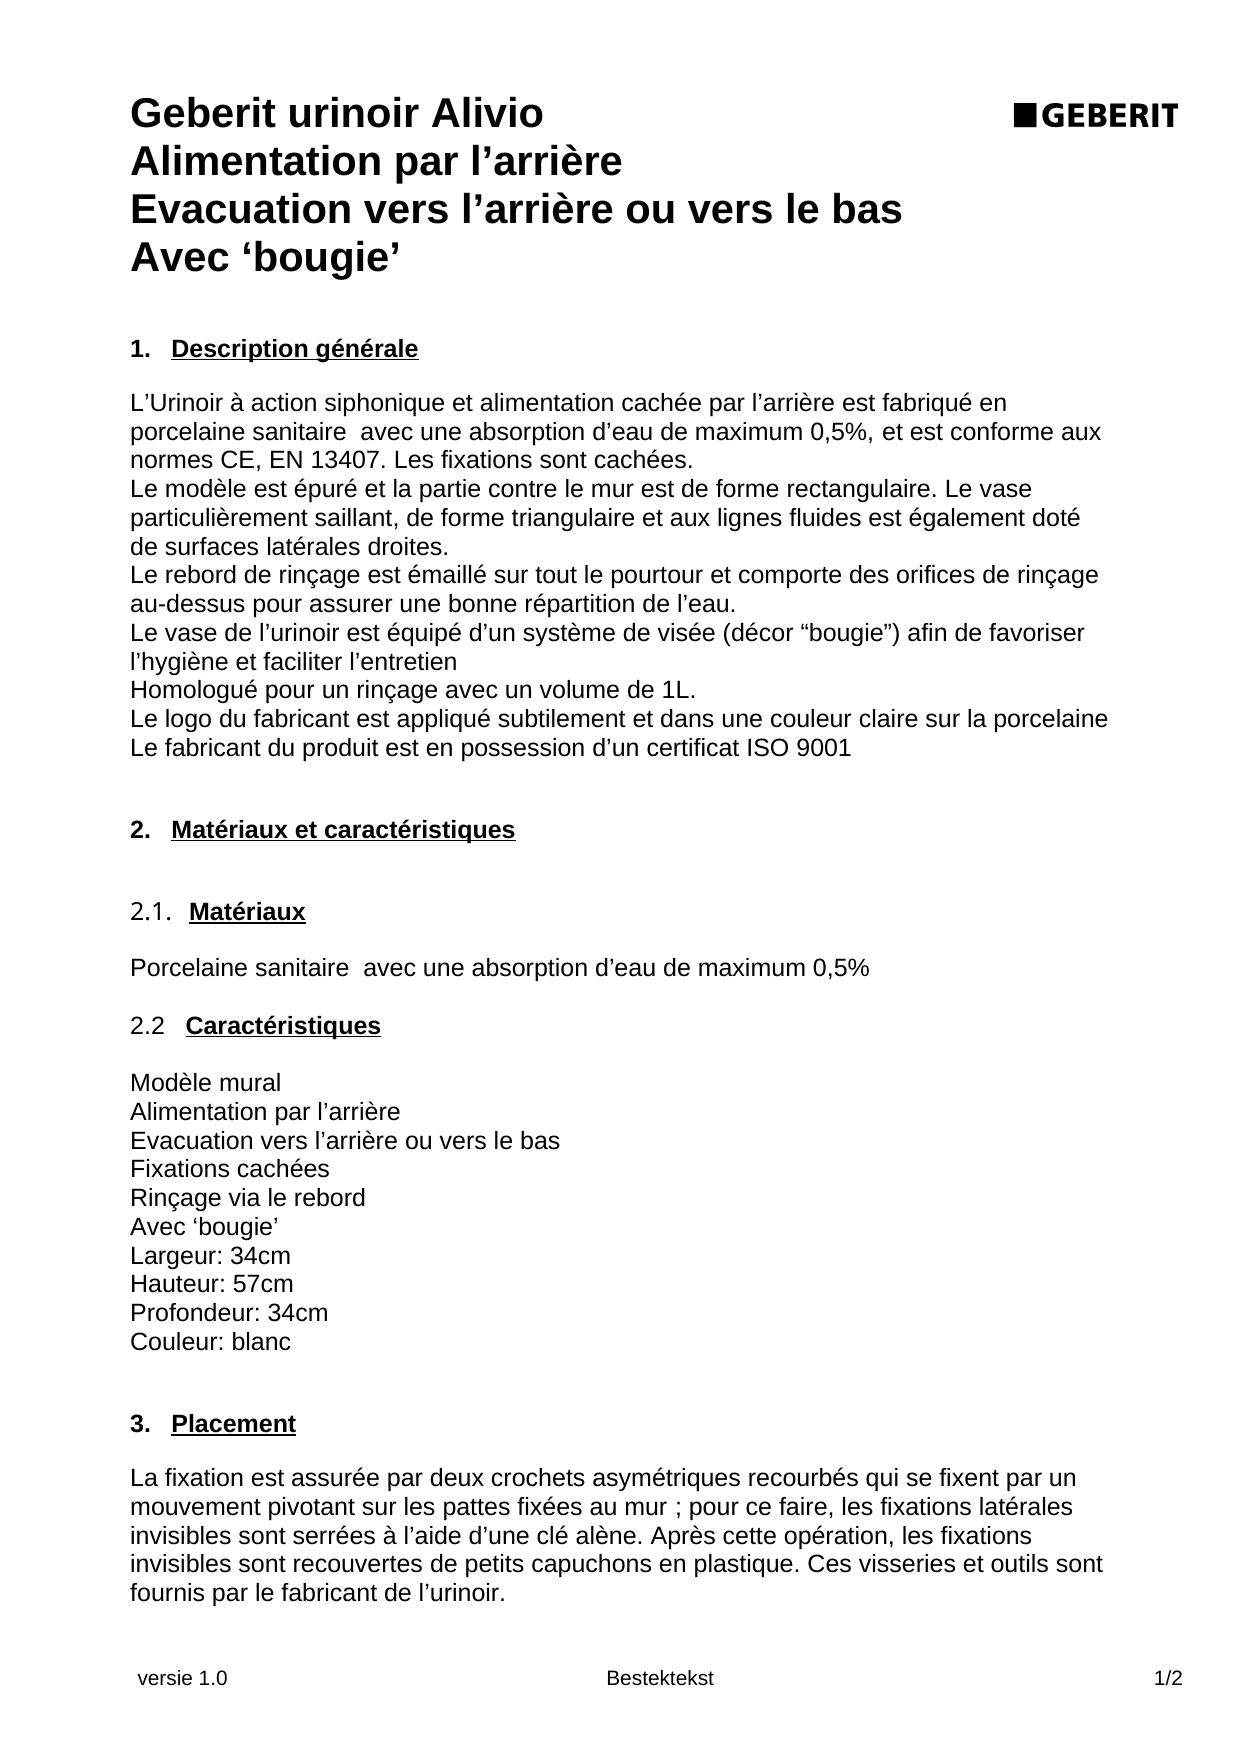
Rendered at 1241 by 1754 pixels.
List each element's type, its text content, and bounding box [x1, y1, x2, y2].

text Le modèle est épuré et la partie contre le mur est de forme rectangulaire. Le vase particulièrement saillant, de forme triangulaire et aux lignes fluides est également doté de surfaces latérales droites. [130, 474, 1110, 560]
text Homologué pour un rinçage avec un volume de 1L. [130, 675, 1110, 704]
text L’Urinoir à action siphonique et alimentation cachée par l’arrière est fabriqué en porcelaine sanitaire avec une absorption d’eau de maximum 0,5%, et est conforme aux normes CE, EN 13407. Les fixations sont cachées. [130, 388, 1110, 474]
text Le logo du fabricant est appliqué subtilement et dans une couleur claire sur la porcelaine [130, 704, 1110, 733]
text Le rebord de rinçage est émaillé sur tout le pourtour et comporte des orifices de rinçage au-dessus pour assurer une bonne répartition de l’eau. [130, 560, 1110, 618]
text Evacuation vers l’arrière ou vers le bas [130, 1126, 1110, 1154]
text Alimentation par l’arrière [130, 1097, 1110, 1126]
text Porcelaine sanitaire avec une absorption d’eau de maximum 0,5% [130, 953, 1110, 982]
text Modèle mural [130, 1068, 1110, 1097]
text La fixation est assurée par deux crochets asymétriques recourbés qui se fixent par un mouvement pivotant sur les pattes fixées au mur ; pour ce faire, les fixations latérales invisibles sont serrées à l’aide d’une clé alène. Après cette opération, les fixations invisibles sont recouvertes de petits capuchons en plastique. Ces visseries et outils sont fournis par le fabricant de l’urinoir. [130, 1463, 1110, 1607]
text Fixations cachées [130, 1154, 1110, 1183]
subtitle Placement [130, 1409, 1110, 1438]
text 2.2 Caractéristiques [130, 1011, 1110, 1039]
text Le fabricant du produit est en possession d’un certificat ISO 9001 [130, 733, 1110, 762]
picture [1013, 102, 1179, 128]
subtitle Description générale [130, 334, 1110, 363]
subtitle Matériaux [130, 894, 1110, 928]
text Hauteur: 57cm [130, 1269, 1110, 1298]
text Largeur: 34cm [130, 1241, 1110, 1269]
subtitle Matériaux et caractéristiques [130, 815, 1110, 844]
text Avec ‘bougie’ [130, 1212, 1110, 1241]
text Rinçage via le rebord [130, 1183, 1110, 1212]
text Le vase de l’urinoir est équipé d’un système de visée (décor “bougie”) afin de favoriser l’hygiène et faciliter l’entretien [130, 618, 1110, 675]
text Couleur: blanc [130, 1327, 1110, 1356]
text Profondeur: 34cm [130, 1298, 1110, 1327]
